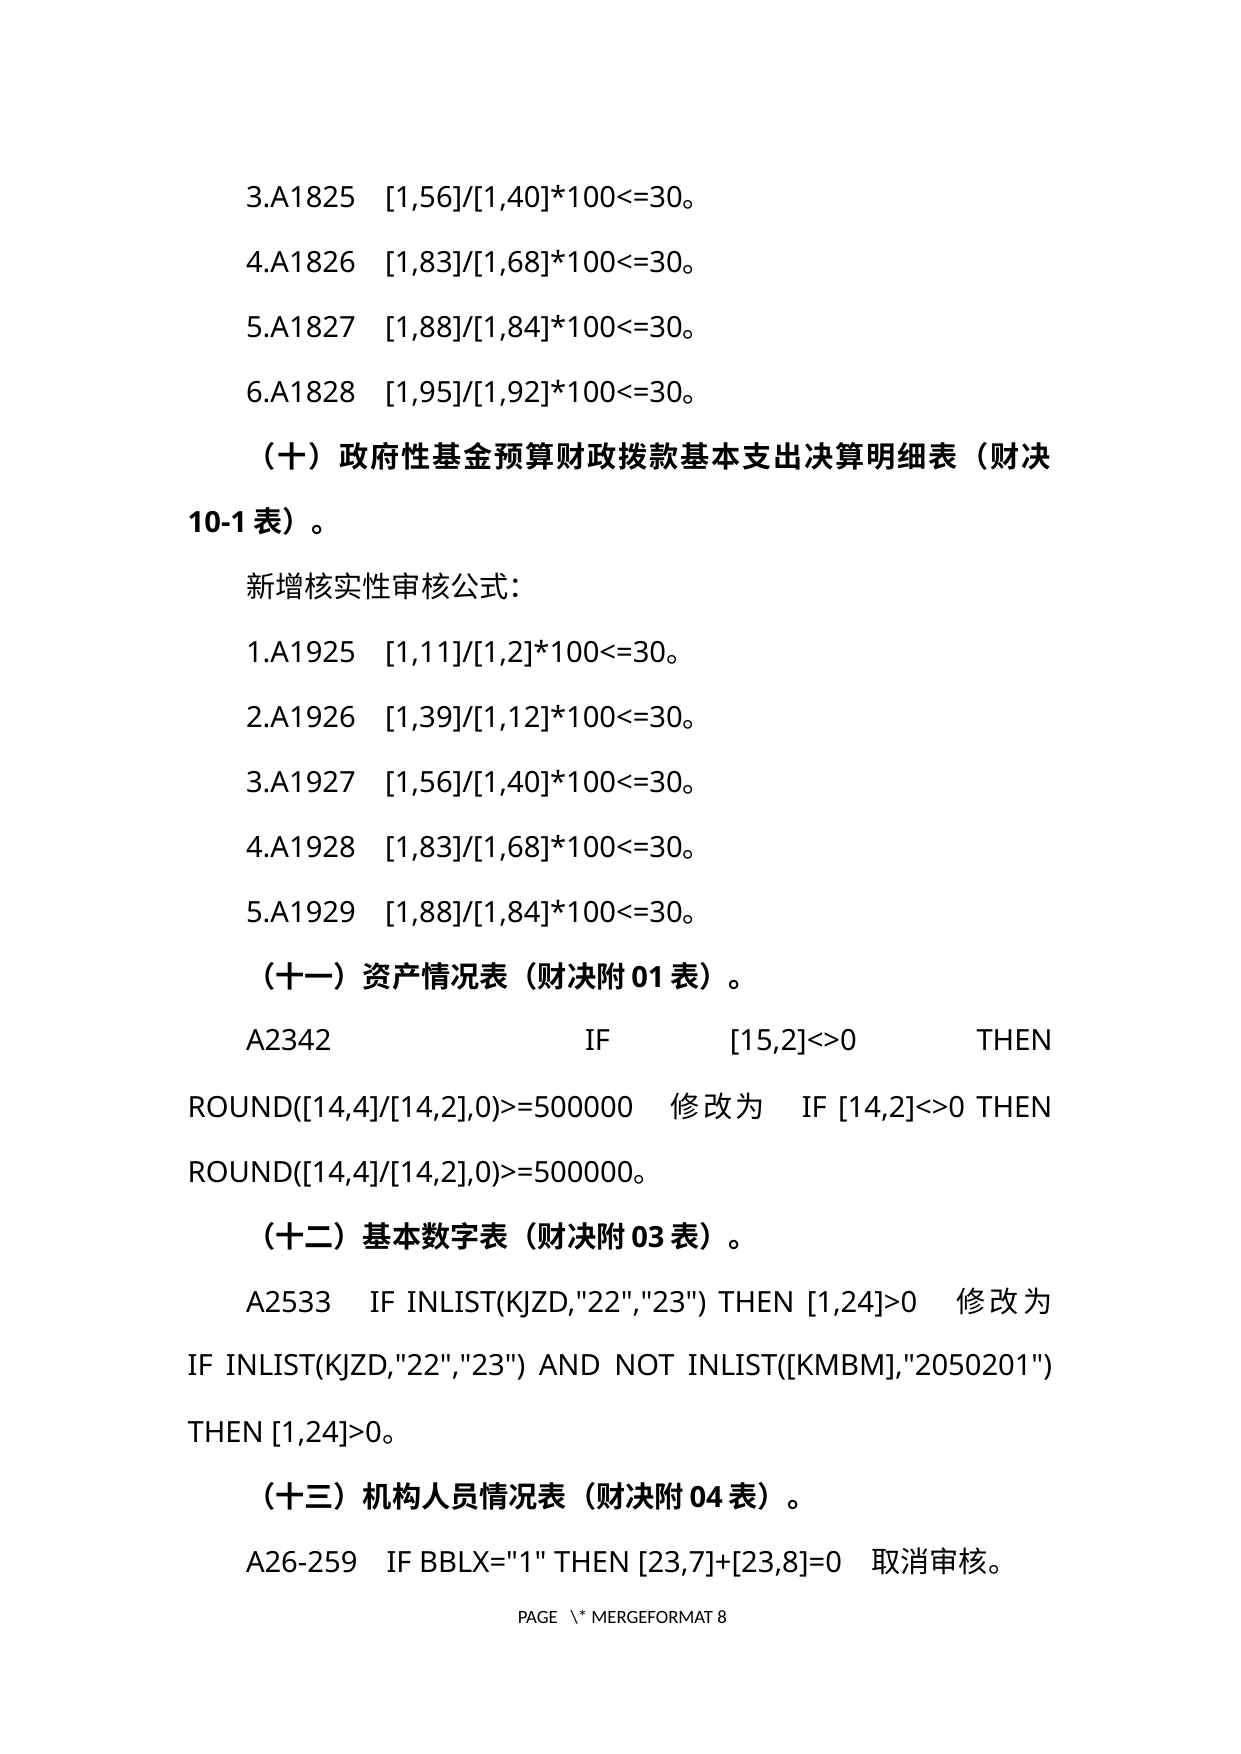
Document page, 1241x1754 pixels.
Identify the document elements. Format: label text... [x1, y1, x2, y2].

text 3.A1825 [1,56]/[1,40]*100<=30。 [187, 162, 1053, 227]
text 5.A1929 [1,88]/[1,84]*100<=30。 [187, 877, 1053, 942]
text 4.A1928 [1,83]/[1,68]*100<=30。 [187, 812, 1053, 877]
text 新增核实性审核公式： [187, 552, 1053, 617]
text （十三）机构人员情况表（财决附04表）。 [187, 1462, 1053, 1527]
text 1.A1925 [1,11]/[1,2]*100<=30。 [187, 617, 1053, 682]
text （十一）资产情况表（财决附01表）。 [187, 942, 1053, 1007]
text 6.A1828 [1,95]/[1,92]*100<=30。 [187, 357, 1053, 422]
text 5.A1827 [1,88]/[1,84]*100<=30。 [187, 292, 1053, 357]
text 4.A1826 [1,83]/[1,68]*100<=30。 [187, 227, 1053, 292]
text A2533 IF INLIST(KJZD,"22","23") THEN [1,24]>0 修改为 IF INLIST(KJZD,"22","23") AND NOT INLIST([KMBM],"2050201") THEN [1,24]>0。 [187, 1267, 1053, 1462]
text （十）政府性基金预算财政拨款基本支出决算明细表（财决10-1表）。 [187, 422, 1053, 552]
text 3.A1927 [1,56]/[1,40]*100<=30。 [187, 747, 1053, 812]
text 2.A1926 [1,39]/[1,12]*100<=30。 [187, 682, 1053, 747]
text A2342 IF [15,2]<>0 THEN ROUND([14,4]/[14,2],0)>=500000 修改为 IF [14,2]<>0 THEN ROUND([14,4]/[14,2],0)>=500000。 [187, 1007, 1053, 1202]
text A26-259 IF BBLX="1" THEN [23,7]+[23,8]=0 取消审核。 [187, 1527, 1053, 1592]
text （十二）基本数字表（财决附03表）。 [187, 1202, 1053, 1267]
